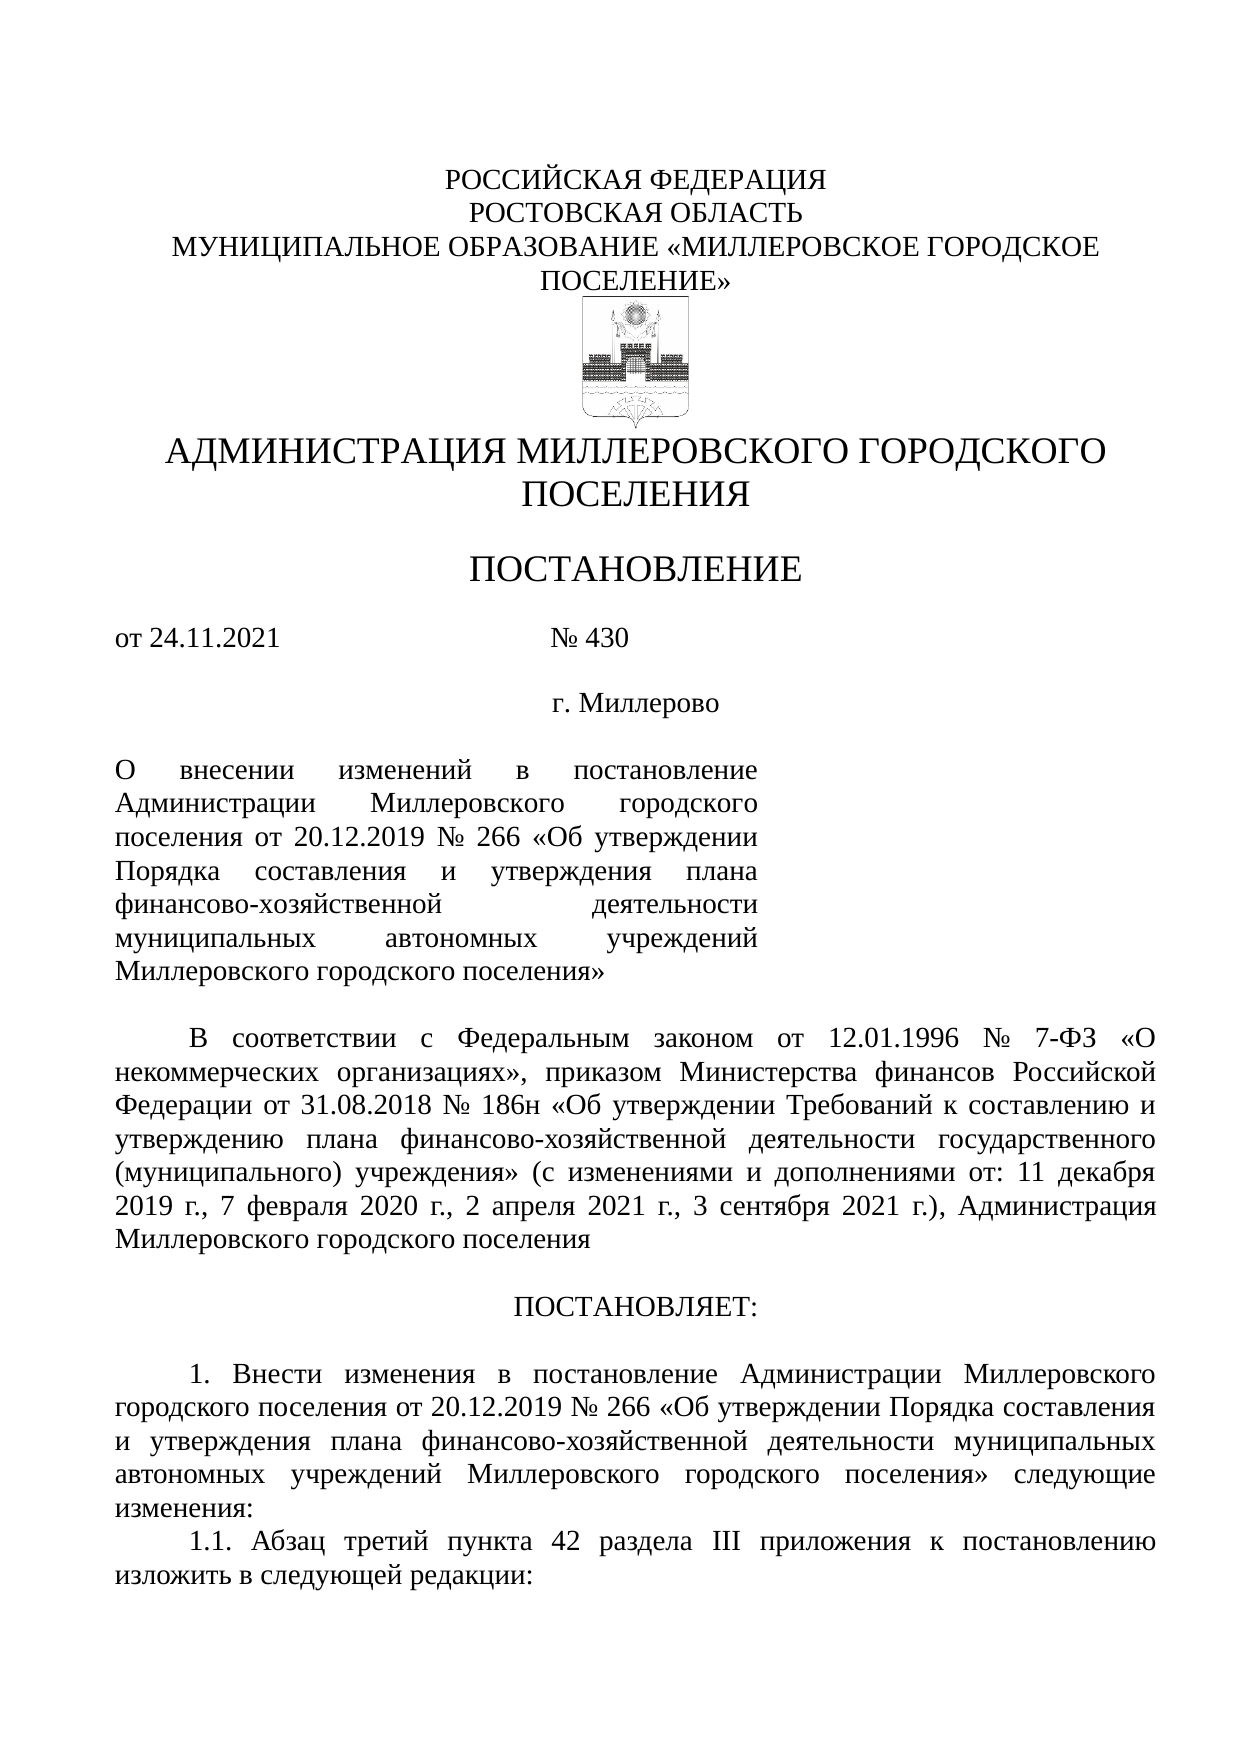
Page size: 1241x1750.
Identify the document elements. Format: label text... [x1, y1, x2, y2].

text О внесении изменений в постановление Администрации Миллеровского городского поселения от 20.12.2019 № 266 «Об утверждении Порядка составления и утверждения плана финансово-хозяйственной деятельности муниципальных автономных учреждений Миллеровского городского поселения» [114, 752, 758, 987]
text от 24.11.2021 № 430 [114, 620, 1157, 654]
picture [582, 296, 689, 429]
text МУНИЦИПАЛЬНОЕ ОБРАЗОВАНИЕ «МИЛЛЕРОВСКОЕ ГОРОДСКОЕ ПОСЕЛЕНИЕ» [114, 229, 1157, 296]
list 1.1. Абзац третий пункта 42 раздела III приложения к постановлению изложить в следующей редакции: [114, 1523, 1157, 1591]
subtitle АДМИНИСТРАЦИЯ МИЛЛЕРОВСКОГО ГОРОДСКОГО ПОСЕЛЕНИЯ [114, 429, 1157, 515]
text ПОСТАНОВЛЯЕТ: [114, 1289, 1157, 1322]
text РОССИЙСКАЯ ФЕДЕРАЦИЯ [114, 162, 1157, 196]
text В соответствии с Федеральным законом от 12.01.1996 № 7-ФЗ «О некоммерческих организациях», приказом Министерства финансов Российской Федерации от 31.08.2018 № 186н «Об утверждении Требований к составлению и утверждению плана финансово-хозяйственной деятельности государственного (муниципального) учреждения» (с изменениями и дополнениями от: 11 декабря 2019 г., 7 февраля 2020 г., 2 апреля 2021 г., 3 сентября 2021 г.), Администрация Миллеровского городского поселения [114, 1020, 1157, 1255]
text г. Миллерово [114, 685, 1157, 718]
list 1. Внести изменения в постановление Администрации Миллеровского городского поселения от 20.12.2019 № 266 «Об утверждении Порядка составления и утверждения плана финансово-хозяйственной деятельности муниципальных автономных учреждений Миллеровского городского поселения» следующие изменения: [114, 1356, 1157, 1523]
subtitle ПОСТАНОВЛЕНИЕ [114, 546, 1157, 589]
text РОСТОВСКАЯ ОБЛАСТЬ [114, 196, 1157, 229]
